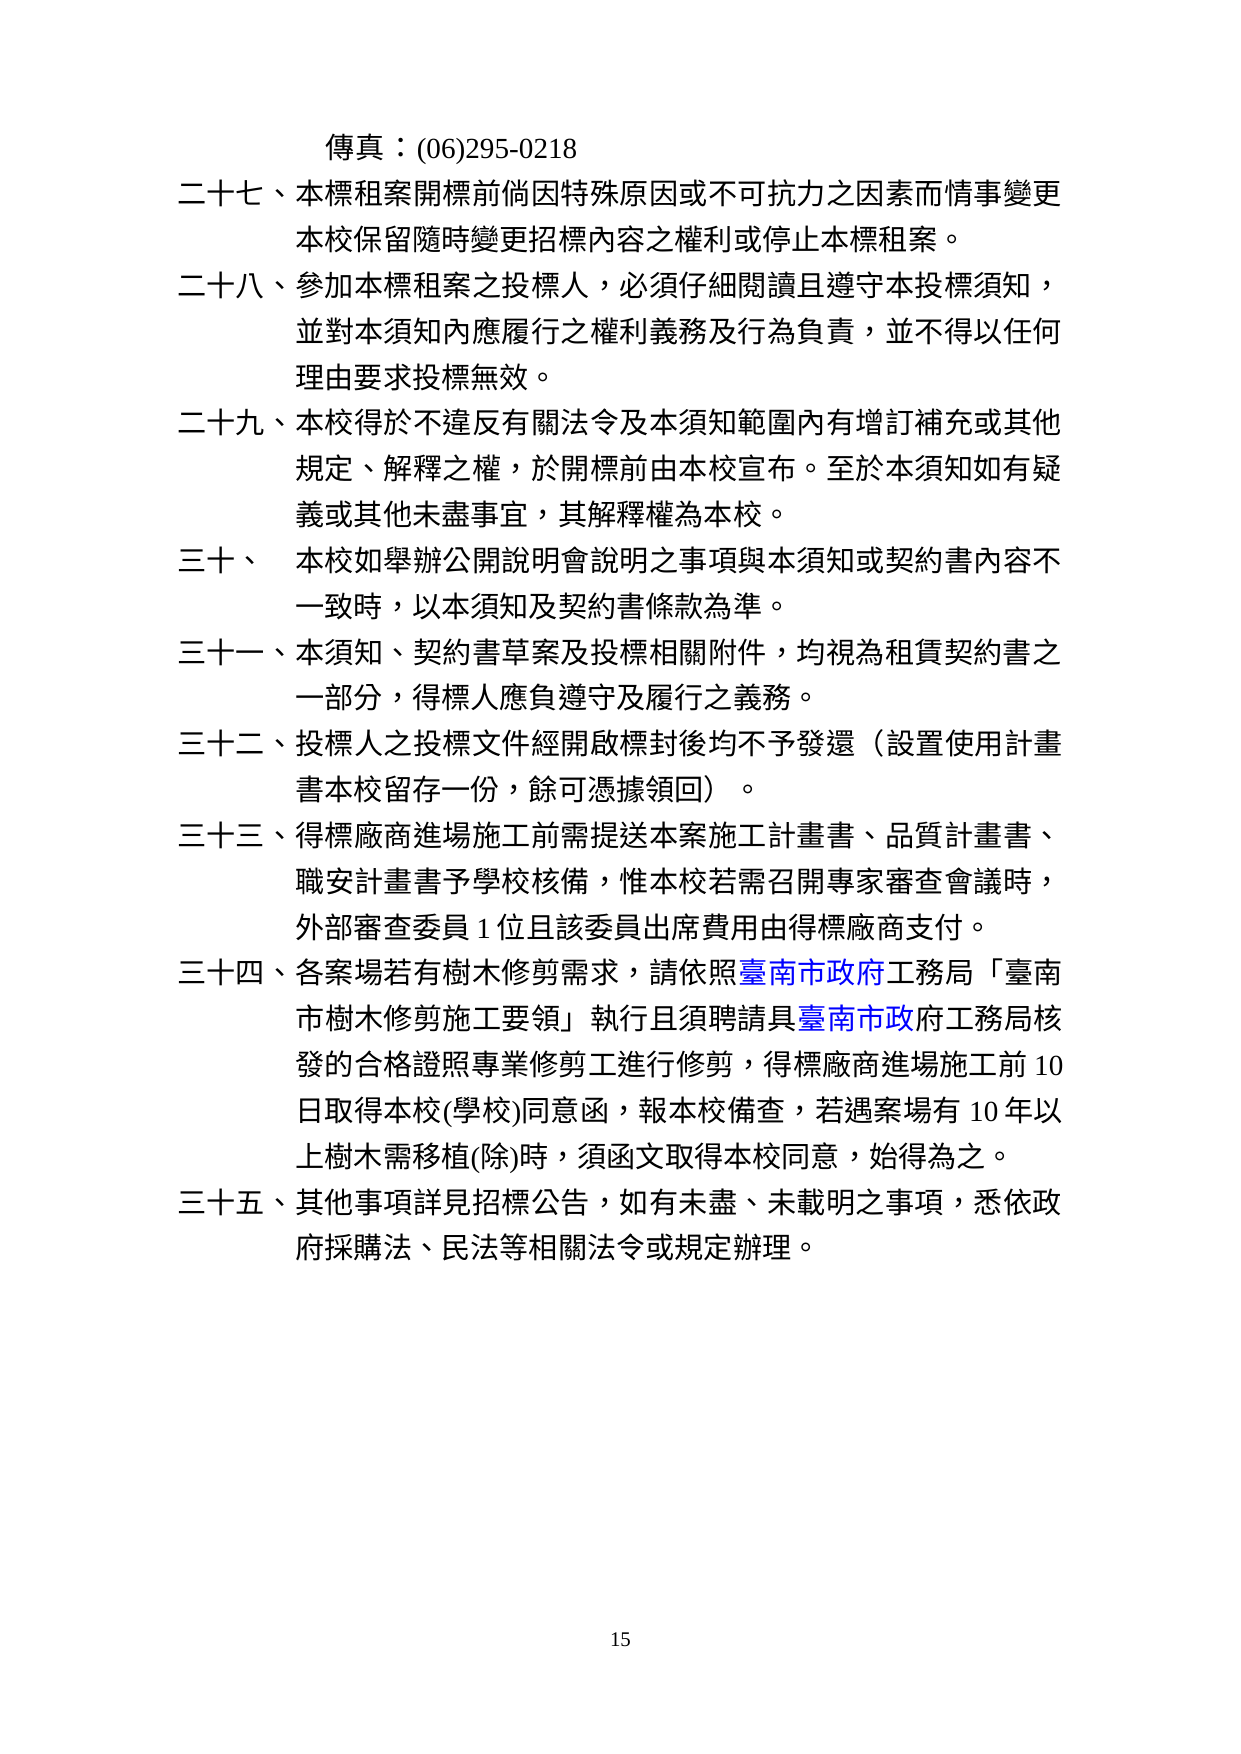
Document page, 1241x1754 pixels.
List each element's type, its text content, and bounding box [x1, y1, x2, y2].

list 本須知、契約書草案及投標相關附件，均視為租賃契約書之一部分，得標人應負遵守及履行之義務。 [177, 626, 1063, 718]
list 其他事項詳見招標公告，如有未盡、未載明之事項，悉依政府採購法、民法等相關法令或規定辦理。 [177, 1176, 1063, 1268]
list 得標廠商進場施工前需提送本案施工計畫書、品質計畫書、職安計畫書予學校核備，惟本校若需召開專家審查會議時，外部審查委員1位且該委員出席費用由得標廠商支付。 [177, 810, 1063, 947]
list 各案場若有樹木修剪需求，請依照臺南市政府工務局「臺南市樹木修剪施工要領」執行且須聘請具臺南市政府工務局核發的合格證照專業修剪工進行修剪，得標廠商進場施工前10日取得本校(學校)同意函，報本校備查，若遇案場有10年以上樹木需移植(除)時，須函文取得本校同意，始得為之。 [177, 947, 1063, 1176]
text 傳真：(06)295-0218 [325, 122, 1063, 168]
list 本標租案開標前倘因特殊原因或不可抗力之因素而情事變更，本校保留隨時變更招標內容之權利或停止本標租案。 [177, 168, 1063, 260]
list 參加本標租案之投標人，必須仔細閱讀且遵守本投標須知，並對本須知內應履行之權利義務及行為負責，並不得以任何理由要求投標無效。 [177, 260, 1063, 397]
list 本校如舉辦公開說明會說明之事項與本須知或契約書內容不一致時，以本須知及契約書條款為準。 [177, 535, 1063, 626]
list 本校得於不違反有關法令及本須知範圍內有增訂補充或其他規定、解釋之權，於開標前由本校宣布。至於本須知如有疑義或其他未盡事宜，其解釋權為本校。 [177, 397, 1063, 535]
list 投標人之投標文件經開啟標封後均不予發還（設置使用計畫書本校留存一份，餘可憑據領回）。 [177, 718, 1063, 810]
